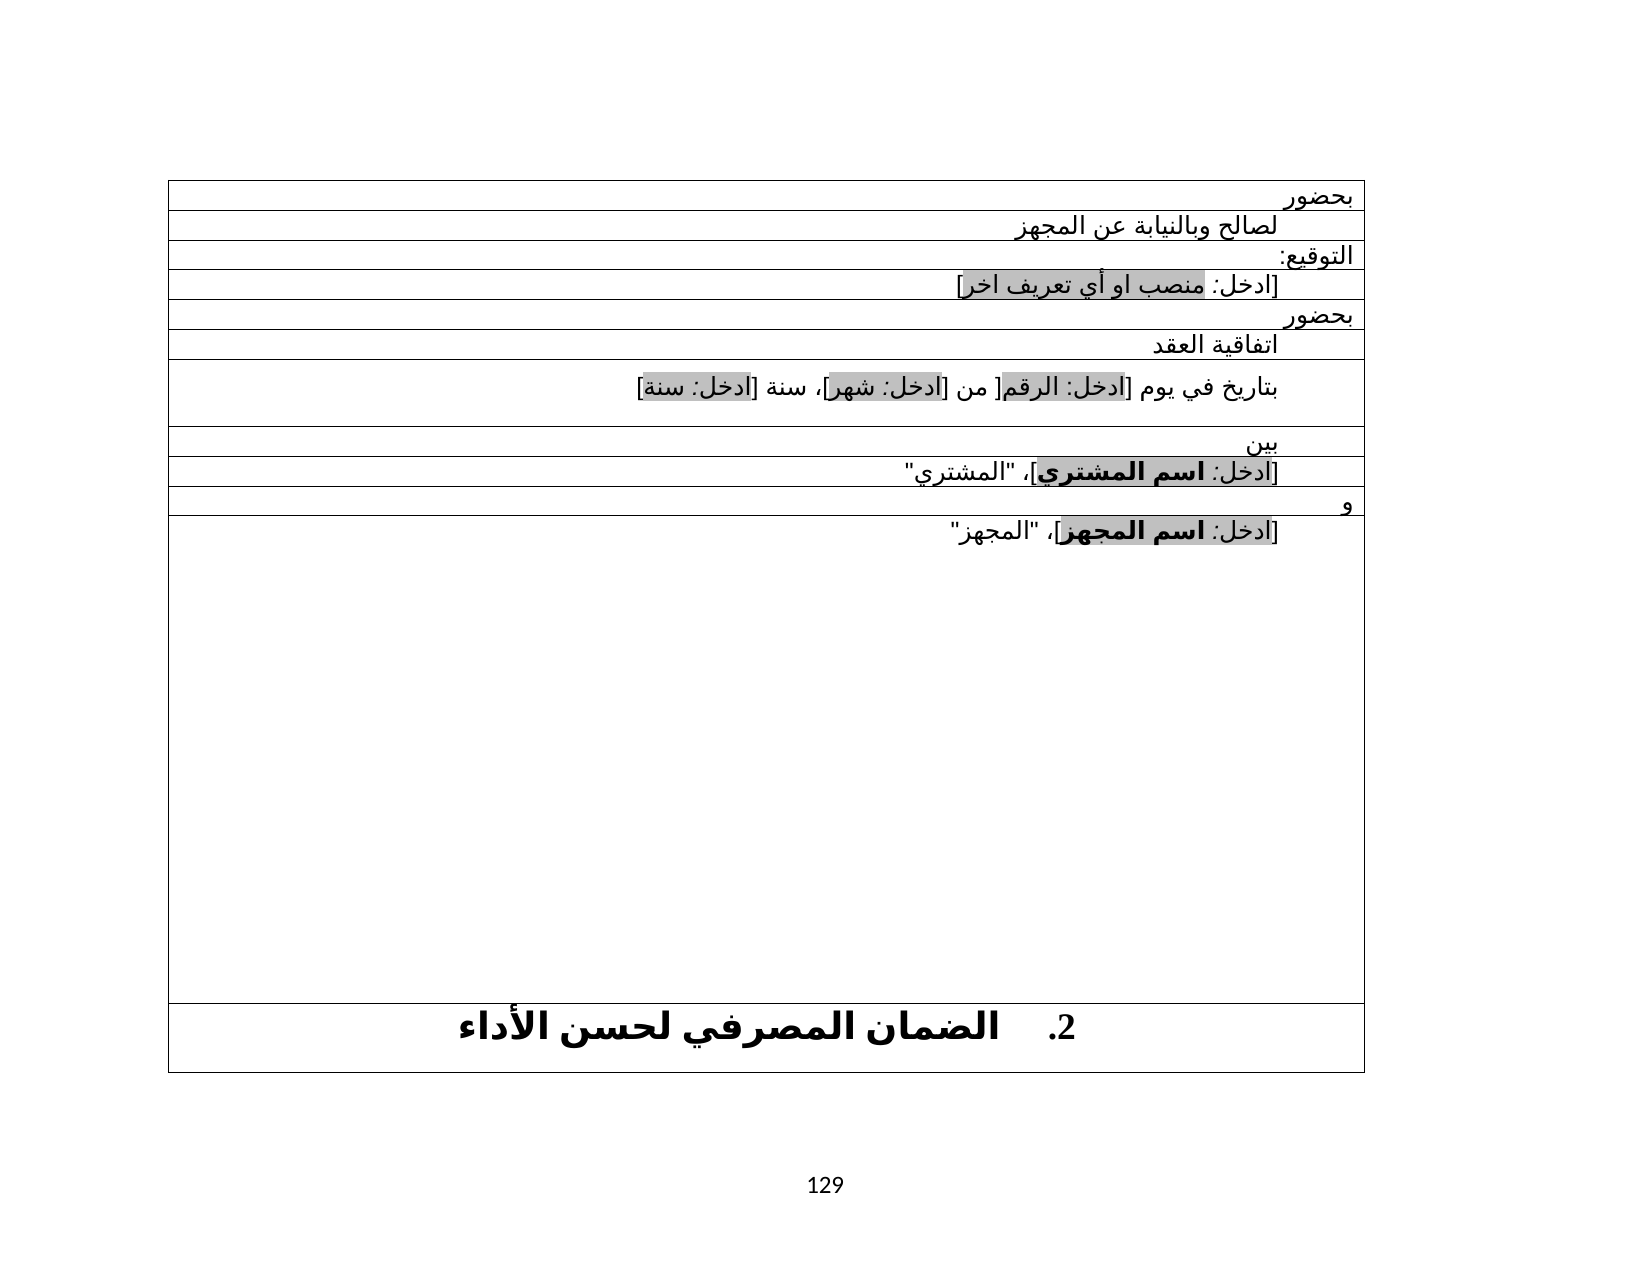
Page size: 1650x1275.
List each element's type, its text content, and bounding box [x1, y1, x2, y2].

table_cell بتاريخ في يوم [ادخل: الرقم[ من [ادخل: شهر]، سنة [ادخل: سنة] [169, 360, 1364, 426]
table_cell بين [169, 427, 1364, 456]
table_cell [ادخل: منصب او أي تعريف اخر] [169, 270, 963, 299]
table_cell بحضور [169, 181, 1364, 210]
table_cell [ادخل: منصب او أي تعريف اخر] [1205, 270, 1364, 299]
table_cell [ادخل: اسم المشتري]، "المشتري" [1272, 457, 1364, 486]
table_cell بحضور [169, 300, 1364, 329]
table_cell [169, 1004, 1364, 1072]
table_cell اتفاقية العقد [169, 330, 1364, 359]
table_cell التوقيع: [169, 241, 1364, 269]
table_cell [ادخل: اسم المجهز]، "المجهز" [169, 516, 1364, 1003]
table_cell لصالح وبالنيابة عن المجهز [169, 211, 1364, 239]
table_cell [ادخل: اسم المشتري]، "المشتري" [169, 457, 1037, 486]
table_cell و [169, 487, 1364, 515]
